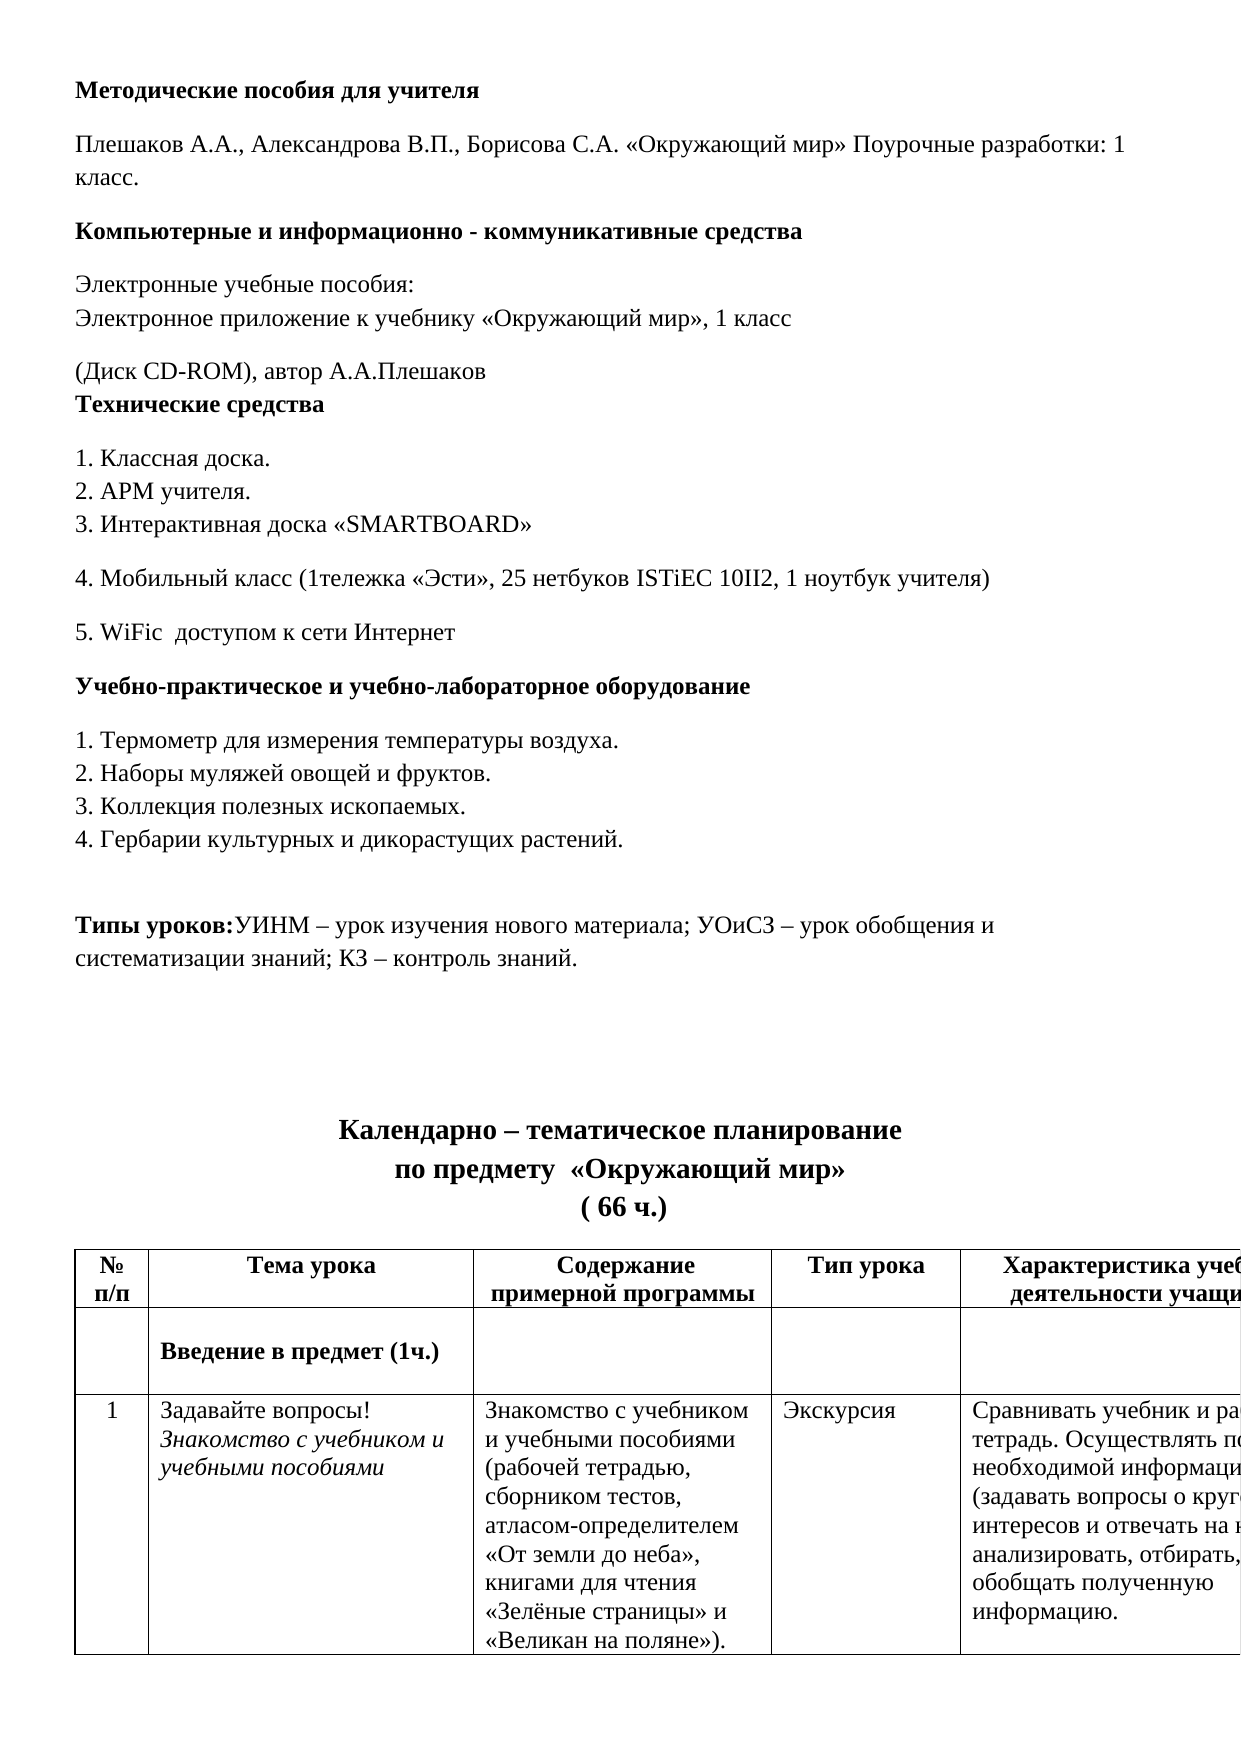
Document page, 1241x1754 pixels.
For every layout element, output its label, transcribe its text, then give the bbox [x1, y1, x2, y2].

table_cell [961, 1395, 1240, 1654]
text по предмету «Окружающий мир» [75, 1151, 1165, 1184]
table_header № п/п [76, 1250, 148, 1307]
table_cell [149, 1395, 473, 1654]
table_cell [474, 1395, 771, 1654]
table_header Содержание примерной программы [474, 1250, 771, 1307]
text Плешаков А.А., Александрова В.П., Борисова С.А. «Окружающий мир» Поурочные разработки: 1 класс. [75, 129, 1165, 191]
table_cell Введение в предмет (1ч.) [149, 1308, 473, 1394]
table_header Тип урока [772, 1250, 960, 1307]
table_cell [76, 1308, 148, 1394]
text Компьютерные и информационно - коммуникативные средства [75, 216, 1165, 244]
text ( 66 ч.) [75, 1189, 1165, 1223]
text Учебно-практическое и учебно-лабораторное оборудование [75, 671, 1165, 700]
text Методические пособия для учителя [75, 75, 1165, 104]
table_header Характеристика учебной деятельности учащихся [961, 1250, 1240, 1307]
table_cell [474, 1308, 771, 1394]
table_cell 1 [76, 1395, 148, 1654]
table_cell [961, 1308, 1240, 1394]
text 4. Мобильный класс (1тележка «Эсти», 25 нетбуков ISTiEC 10II2, 1 ноутбук учителя) [75, 563, 1165, 592]
text Электронные учебные пособия: Электронное приложение к учебнику «Окружающий мир», 1 класс [75, 269, 1165, 331]
text Календарно – тематическое планирование [75, 1112, 1165, 1146]
text 5. WiFiс доступом к сети Интернет [75, 617, 1165, 646]
table_header Тема урока [149, 1250, 473, 1307]
text 1. Классная доска. 2. АРМ учителя. 3. Интерактивная доска «SMARTBOARD» [75, 443, 1165, 538]
table_cell Экскурсия [772, 1395, 960, 1654]
table_cell [772, 1308, 960, 1394]
text (Диск CD-ROM), автор А.А.Плешаков Технические средства [75, 356, 1165, 418]
text Типы уроков:УИНМ – урок изучения нового материала; УОиСЗ – урок обобщения и систематизации знаний; КЗ – контроль знаний. [75, 910, 1165, 972]
text 1. Термометр для измерения температуры воздуха. 2. Наборы муляжей овощей и фруктов. 3. Коллекция полезных ископаемых. 4. Гербарии культурных и дикорастущих растений. [75, 725, 1165, 885]
